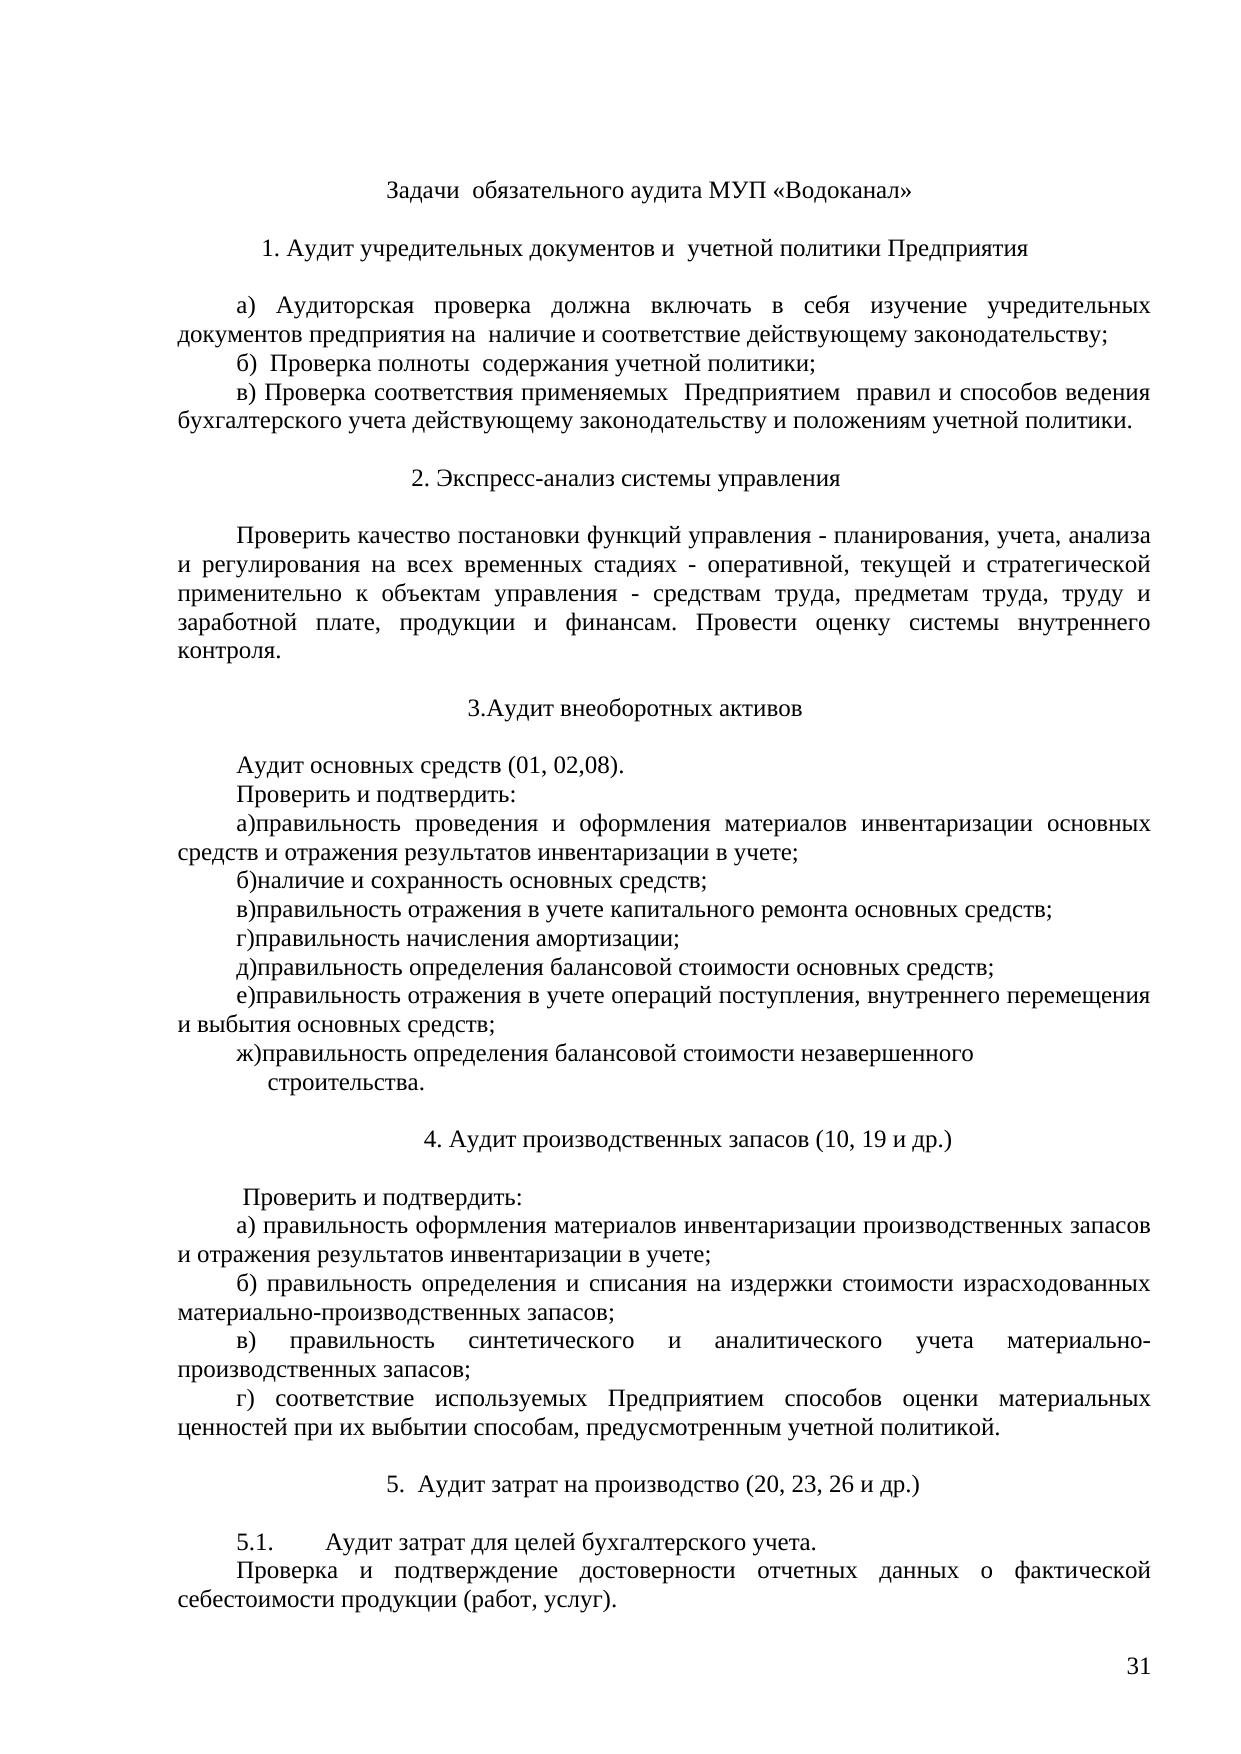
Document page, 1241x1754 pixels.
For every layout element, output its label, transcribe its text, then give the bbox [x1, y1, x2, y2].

text а)правильность проведения и оформления материалов инвентаризации основных средств и отражения результатов инвентаризации в учете; [177, 808, 1152, 866]
text г) соответствие используемых Предприятием способов оценки материальных ценностей при их выбытии способам, предусмотренным учетной политикой. [177, 1383, 1152, 1441]
text е)правильность отражения в учете операций поступления, внутреннего перемещения и выбытия основных средств; [177, 981, 1152, 1038]
text 5. Аудит затрат на производство (20, 23, 26 и др.) [177, 1469, 1152, 1498]
text ж)правильность определения балансовой стоимости незавершенного [177, 1038, 1152, 1067]
text 3.Аудит внеоборотных активов [177, 693, 1152, 722]
text а) правильность оформления материалов инвентаризации производственных запасов и отражения результатов инвентаризации в учете; [177, 1211, 1152, 1268]
text 1. Аудит учредительных документов и учетной политики Предприятия [177, 233, 1152, 262]
text в) правильность синтетического и аналитического учета материально-производственных запасов; [177, 1326, 1152, 1383]
text Аудит основных средств (01, 02,08). [177, 751, 1152, 779]
text Проверить качество постановки функций управления - планирования, учета, анализа и регулирования на всех временных стадиях - оперативной, текущей и стратегической применительно к объектам управления - средствам труда, предметам труда, труду и заработной плате, продукции и финансам. Провести оценку системы внутреннего контроля. [177, 521, 1152, 664]
text Проверить и подтвердить: [177, 779, 1152, 808]
text а) Аудиторская проверка должна включать в себя изучение учредительных документов предприятия на наличие и соответствие действующему законодательству; [177, 291, 1152, 348]
text б) правильность определения и списания на издержки стоимости израсходованных материально-производственных запасов; [177, 1268, 1152, 1326]
text д)правильность определения балансовой стоимости основных средств; [177, 952, 1152, 981]
text в) Проверка соответствия применяемых Предприятием правил и способов ведения бухгалтерского учета действующему законодательству и положениям учетной политики. [177, 377, 1152, 434]
text строительства. [177, 1067, 1152, 1096]
text 2. Экспресс-анализ системы управления [177, 463, 1152, 492]
text 5.1. Аудит затрат для целей бухгалтерского учета. [177, 1527, 1152, 1556]
text Проверка и подтверждение достоверности отчетных данных о фактической себестоимости продукции (работ, услуг). [177, 1556, 1152, 1613]
text Проверить и подтвердить: [177, 1182, 1152, 1211]
text б)наличие и сохранность основных средств; [177, 866, 1152, 894]
text 4. Аудит производственных запасов (10, 19 и др.) [177, 1124, 1152, 1153]
text б) Проверка полноты содержания учетной политики; [177, 348, 1152, 377]
text Задачи обязательного аудита МУП «Водоканал» [177, 176, 1152, 204]
text г)правильность начисления амортизации; [177, 923, 1152, 952]
text в)правильность отражения в учете капитального ремонта основных средств; [177, 894, 1152, 923]
